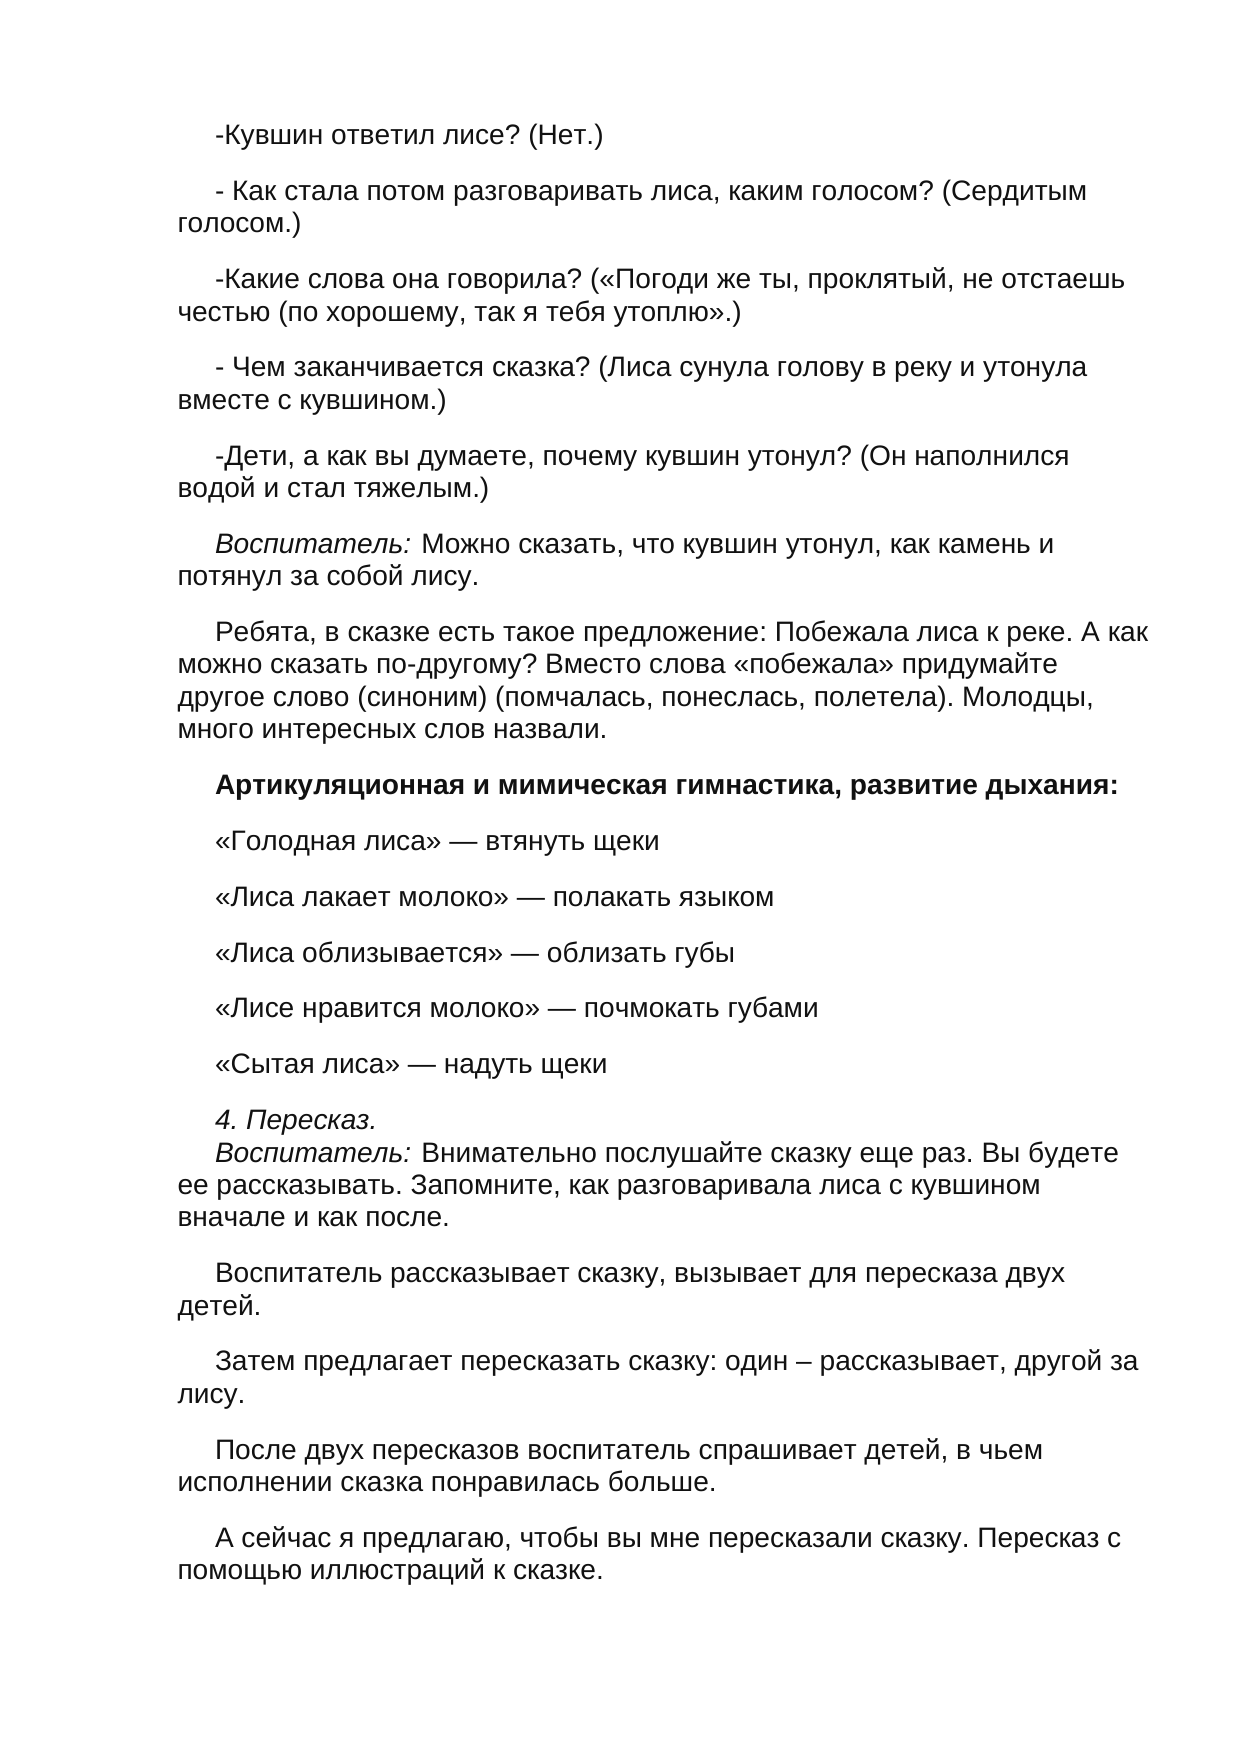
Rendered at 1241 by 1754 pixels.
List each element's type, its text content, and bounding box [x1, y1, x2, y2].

text Затем предлагает пересказать сказку: один – рассказывает, другой за лису. [177, 1344, 1152, 1409]
text А сейчас я предлагаю, чтобы вы мне пересказали сказку. Пересказ с помощью иллюстраций к сказке. [177, 1521, 1152, 1586]
text Артикуляционная и мимическая гимнастика, развитие дыхания: [177, 768, 1152, 801]
text «Сытая лиса» — надуть щеки [177, 1047, 1152, 1080]
text «Лисе нравится молоко» — почмокать губами [177, 991, 1152, 1024]
text Воспитатель рассказывает сказку, вызывает для пересказа двух детей. [177, 1256, 1152, 1321]
text «Голодная лиса» — втянуть щеки [177, 824, 1152, 856]
text Ребята, в сказке есть такое предложение: Побежала лиса к реке. А как можно сказать по-другому? Вместо слова «побежала» придумайте другое слово (синоним) (помчалась, понеслась, полетела). Молодцы, много интересных слов назвали. [177, 615, 1152, 745]
text Воспитатель: Можно сказать, что кувшин утонул, как камень и потянул за собой лису. [177, 527, 1152, 592]
text -Кувшин ответил лисе? (Нет.) [177, 118, 1152, 151]
text - Чем заканчивается сказка? (Лиса сунула голову в реку и утонула вместе с кувшином.) [177, 350, 1152, 415]
text - Как стала потом разговаривать лиса, каким голосом? (Сердитым голосом.) [177, 174, 1152, 239]
text -Дети, а как вы думаете, почему кувшин утонул? (Он наполнился водой и стал тяжелым.) [177, 439, 1152, 503]
text «Лиса облизывается» — облизать губы [177, 936, 1152, 968]
text Воспитатель: Внимательно послушайте сказку еще раз. Вы будете ее рассказывать. Запомните, как разговаривала лиса с кувшином вначале и как после. [177, 1136, 1152, 1233]
text После двух пересказов воспитатель спрашивает детей, в чьем исполнении сказка понравилась больше. [177, 1433, 1152, 1497]
text -Какие слова она говорила? («Погоди же ты, проклятый, не отстаешь честью (по хорошему, так я тебя утоплю».) [177, 262, 1152, 327]
text 4. Пересказ. [177, 1103, 1152, 1136]
text «Лиса лакает молоко» — полакать языком [177, 880, 1152, 912]
